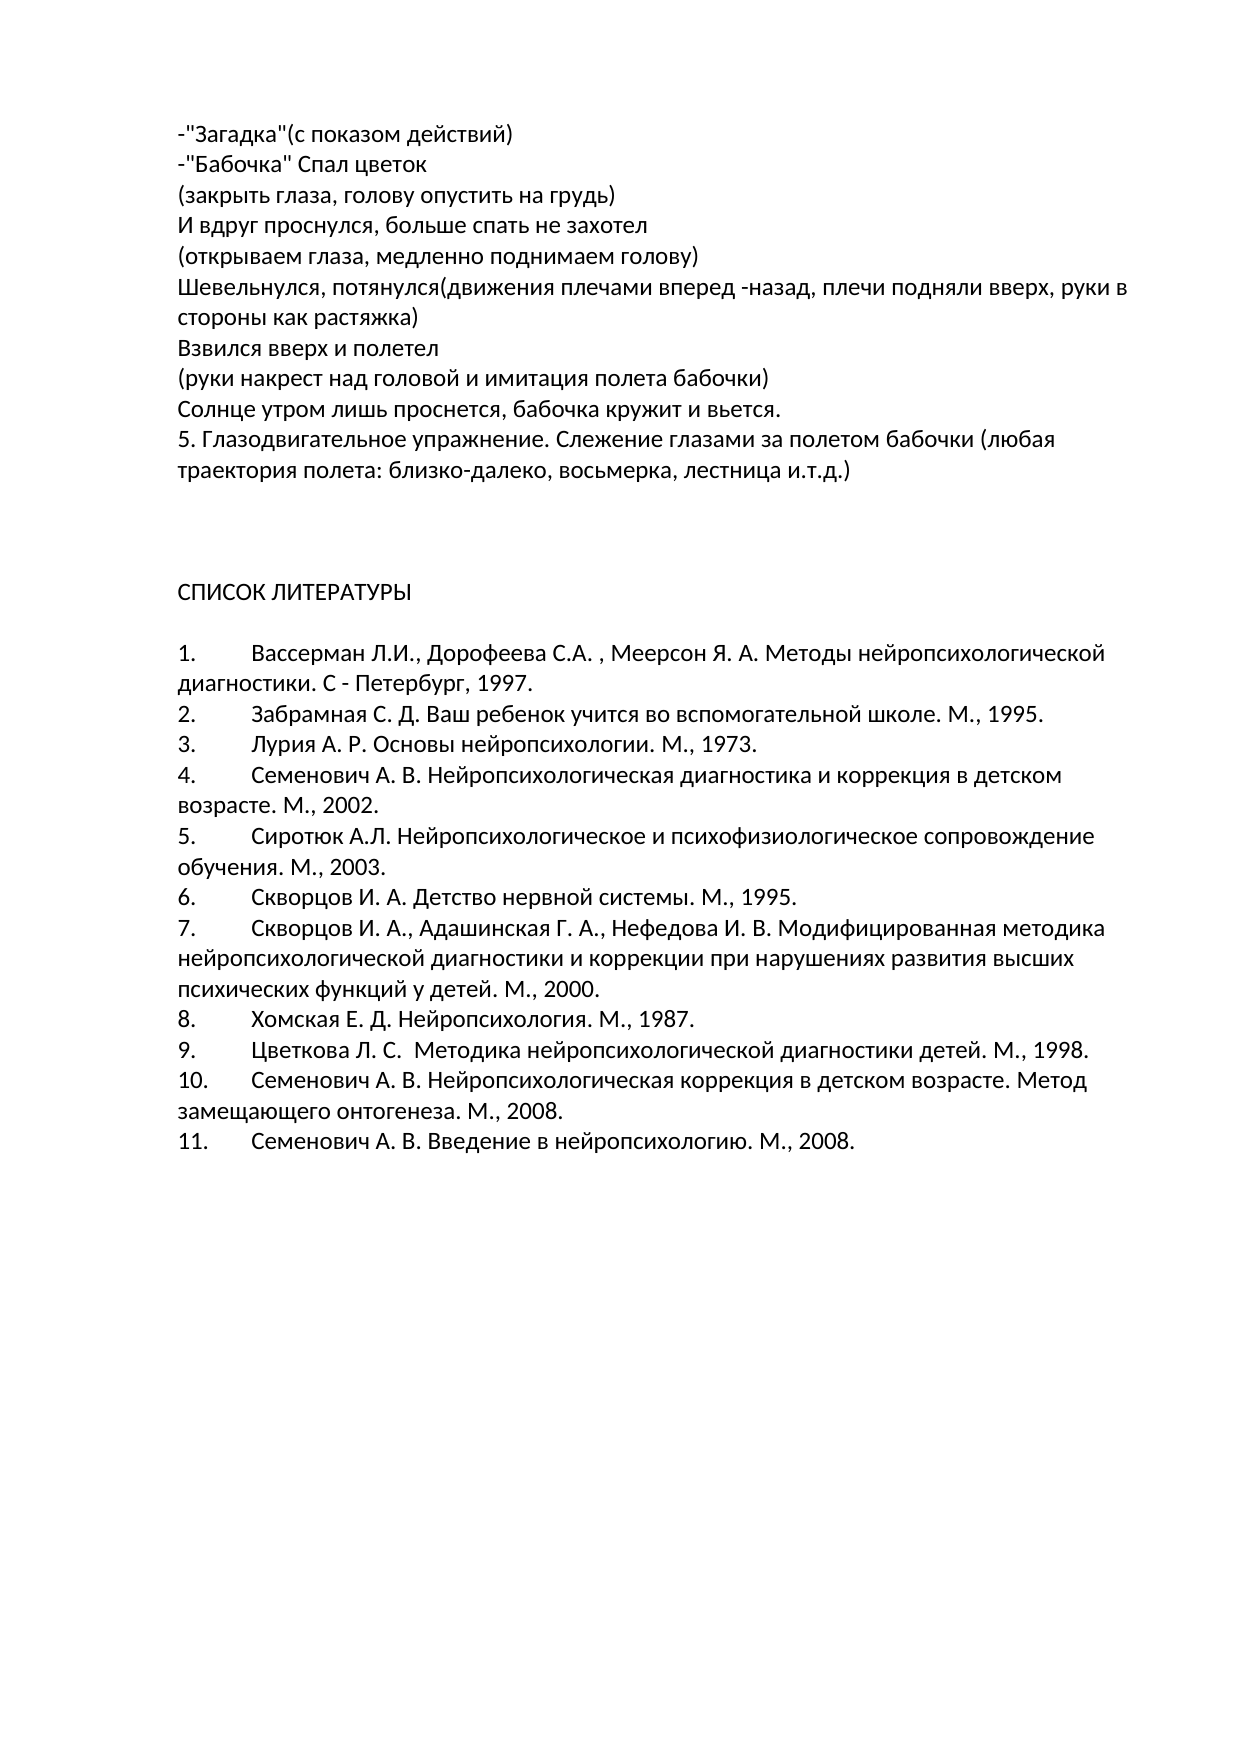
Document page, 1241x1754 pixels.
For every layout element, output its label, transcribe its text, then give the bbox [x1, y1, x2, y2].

text (руки накрест над головой и имитация полета бабочки) [177, 362, 1152, 393]
text 2. Забрамная С. Д. Ваш ребенок учится во вспомогательной школе. М., 1995. [177, 698, 1152, 728]
text 4. Семенович А. В. Нейропсихологическая диагностика и коррекция в детском возрасте. М., 2002. [177, 759, 1152, 820]
text 11. Семенович А. В. Введение в нейропсихологию. М., 2008. [177, 1125, 1152, 1156]
text -"Бабочка" Спал цветок [177, 149, 1152, 179]
text (открываем глаза, медленно поднимаем голову) [177, 240, 1152, 271]
text 6. Скворцов И. А. Детство нервной системы. М., 1995. [177, 881, 1152, 912]
text СПИСОК ЛИТЕРАТУРЫ [177, 576, 1152, 606]
text Взвился вверх и полетел [177, 332, 1152, 362]
text 1. Вассерман Л.И., Дорофеева С.А. , Меерсон Я. А. Методы нейропсихологической диагностики. С - Петербург, 1997. [177, 637, 1152, 698]
text 5. Глазодвигательное упражнение. Слежение глазами за полетом бабочки (любая траектория полета: близко-далеко, восьмерка, лестница и.т.д.) [177, 423, 1152, 484]
text Солнце утром лишь проснется, бабочка кружит и вьется. [177, 393, 1152, 423]
text -"Загадка"(с показом действий) [177, 118, 1152, 149]
text Шевельнулся, потянулся(движения плечами вперед -назад, плечи подняли вверх, руки в стороны как растяжка) [177, 271, 1152, 332]
text 5. Сиротюк А.Л. Нейропсихологическое и психофизиологическое сопровождение обучения. М., 2003. [177, 820, 1152, 881]
text 10. Семенович А. В. Нейропсихологическая коррекция в детском возрасте. Метод замещающего онтогенеза. М., 2008. [177, 1064, 1152, 1125]
text 9. Цветкова Л. С. Методика нейропсихологической диагностики детей. М., 1998. [177, 1034, 1152, 1064]
text 3. Лурия А. Р. Основы нейропсихологии. М., 1973. [177, 728, 1152, 759]
text (закрыть глаза, голову опустить на грудь) [177, 179, 1152, 210]
text 7. Скворцов И. А., Адашинская Г. А., Нефедова И. В. Модифицированная методика нейропсихологической диагностики и коррекции при нарушениях развития высших психических функций у детей. М., 2000. [177, 912, 1152, 1003]
text 8. Хомская Е. Д. Нейропсихология. М., 1987. [177, 1003, 1152, 1034]
text И вдруг проснулся, больше спать не захотел [177, 210, 1152, 240]
